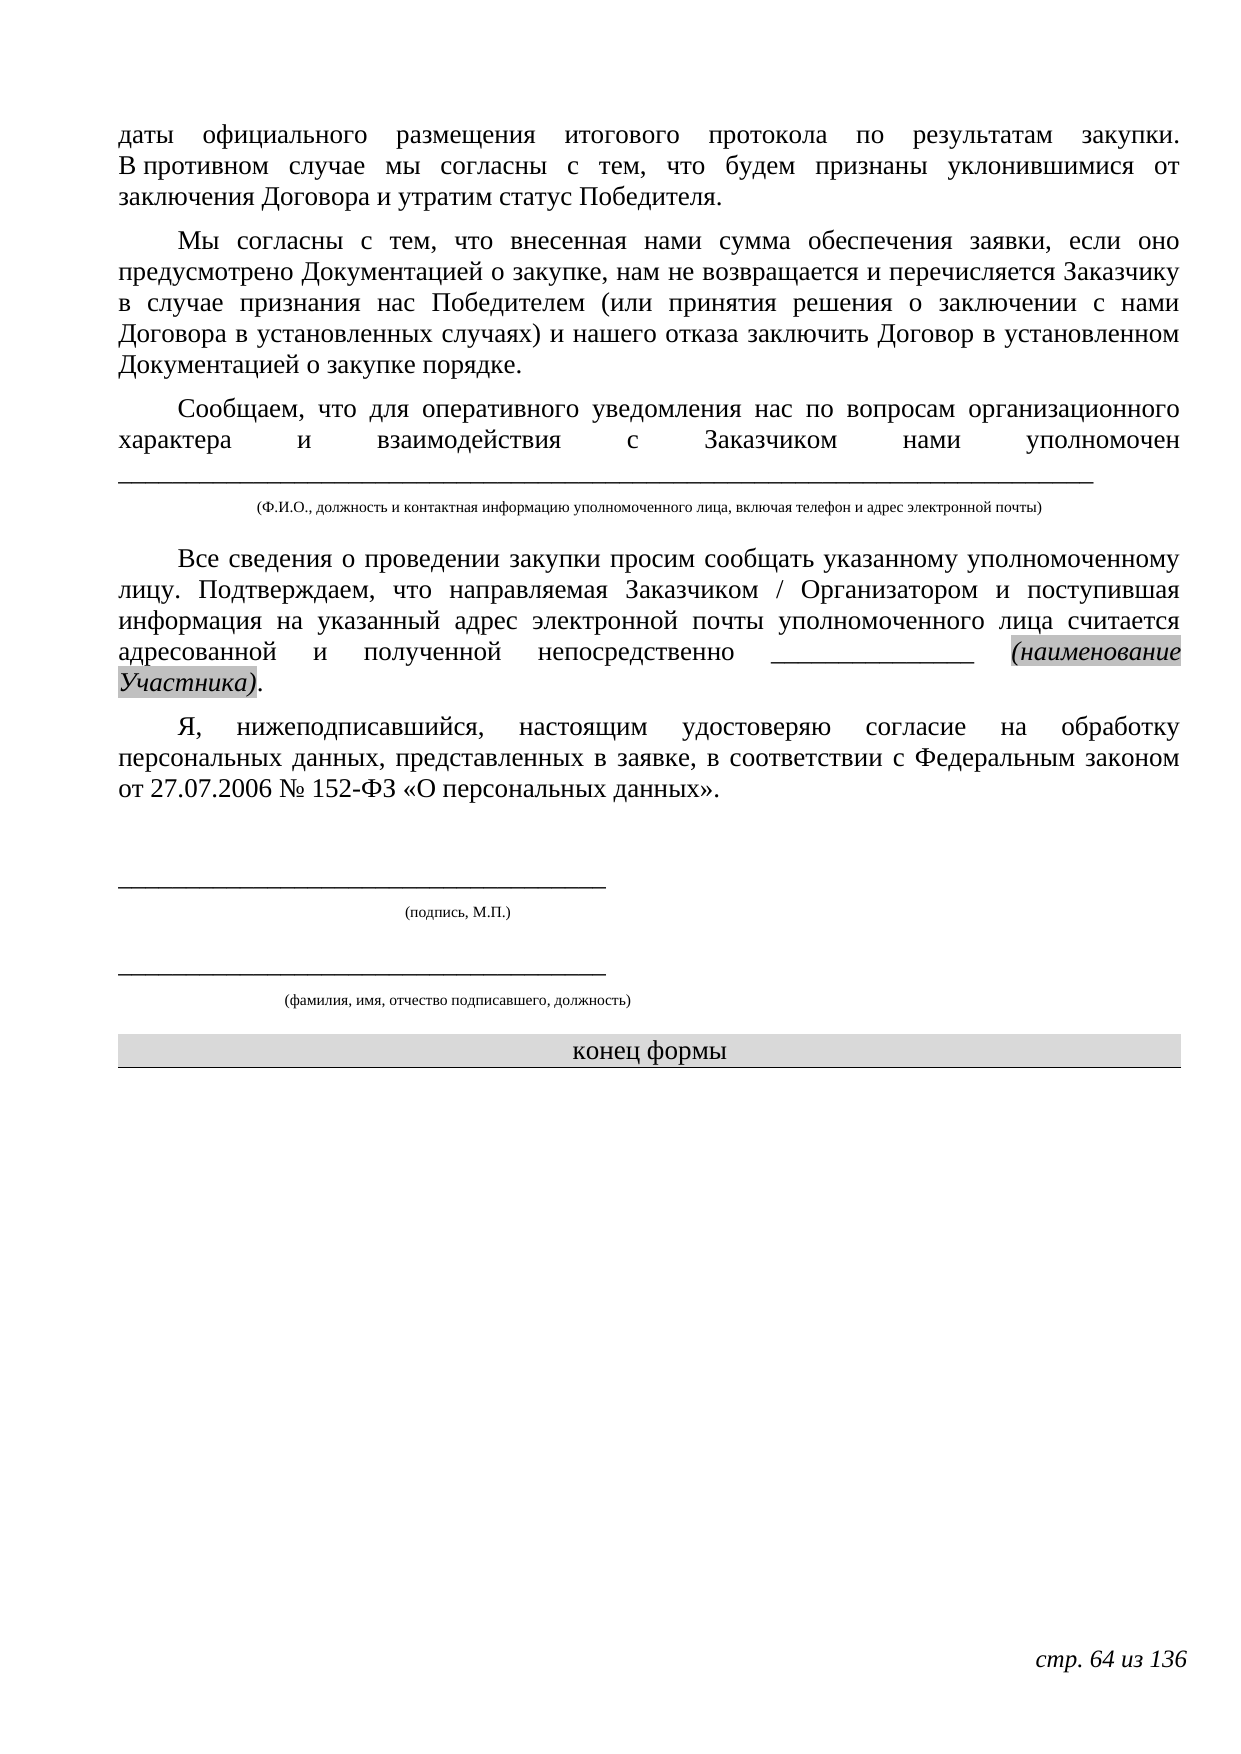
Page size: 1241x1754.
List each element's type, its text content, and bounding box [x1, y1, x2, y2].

text ____________________________________ [118, 947, 1181, 978]
text (подпись, М.П.) [118, 903, 797, 934]
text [118, 118, 1181, 212]
text Я, нижеподписавшийся, настоящим удостоверяю согласие на обработку персональных данных, представленных в заявке, в соответствии с Федеральным законом от 27.07.2006 № 152-ФЗ «О персональных данных». [118, 710, 1181, 803]
text Все сведения о проведении закупки просим сообщать указанному уполномоченному лицу. Подтверждаем, что направляемая Заказчиком / Организатором и поступившая информация на указанный адрес электронной почты уполномоченного лица считается адресованной и полученной непосредственно _______________ (наименование Участника). [118, 542, 1181, 698]
text (фамилия, имя, отчество подписавшего, должность) [118, 991, 797, 1022]
text Сообщаем, что для оперативного уведомления нас по вопросам организационного характера и взаимодействия с Заказчиком нами уполномочен ________________________________________________________________________ [118, 392, 1181, 486]
text (Ф.И.О., должность и контактная информацию уполномоченного лица, включая телефон и адрес электронной почты) [118, 498, 1181, 529]
text конец формы [118, 1034, 1181, 1067]
text ____________________________________ [118, 860, 1181, 891]
text Мы согласны с тем, что внесенная нами сумма обеспечения заявки, если оно предусмотрено Документацией о закупке, нам не возвращается и перечисляется Заказчику в случае признания нас Победителем (или принятия решения о заключении с нами Договора в установленных случаях) и нашего отказа заключить Договор в установленном Документацией о закупке порядке. [118, 224, 1181, 380]
